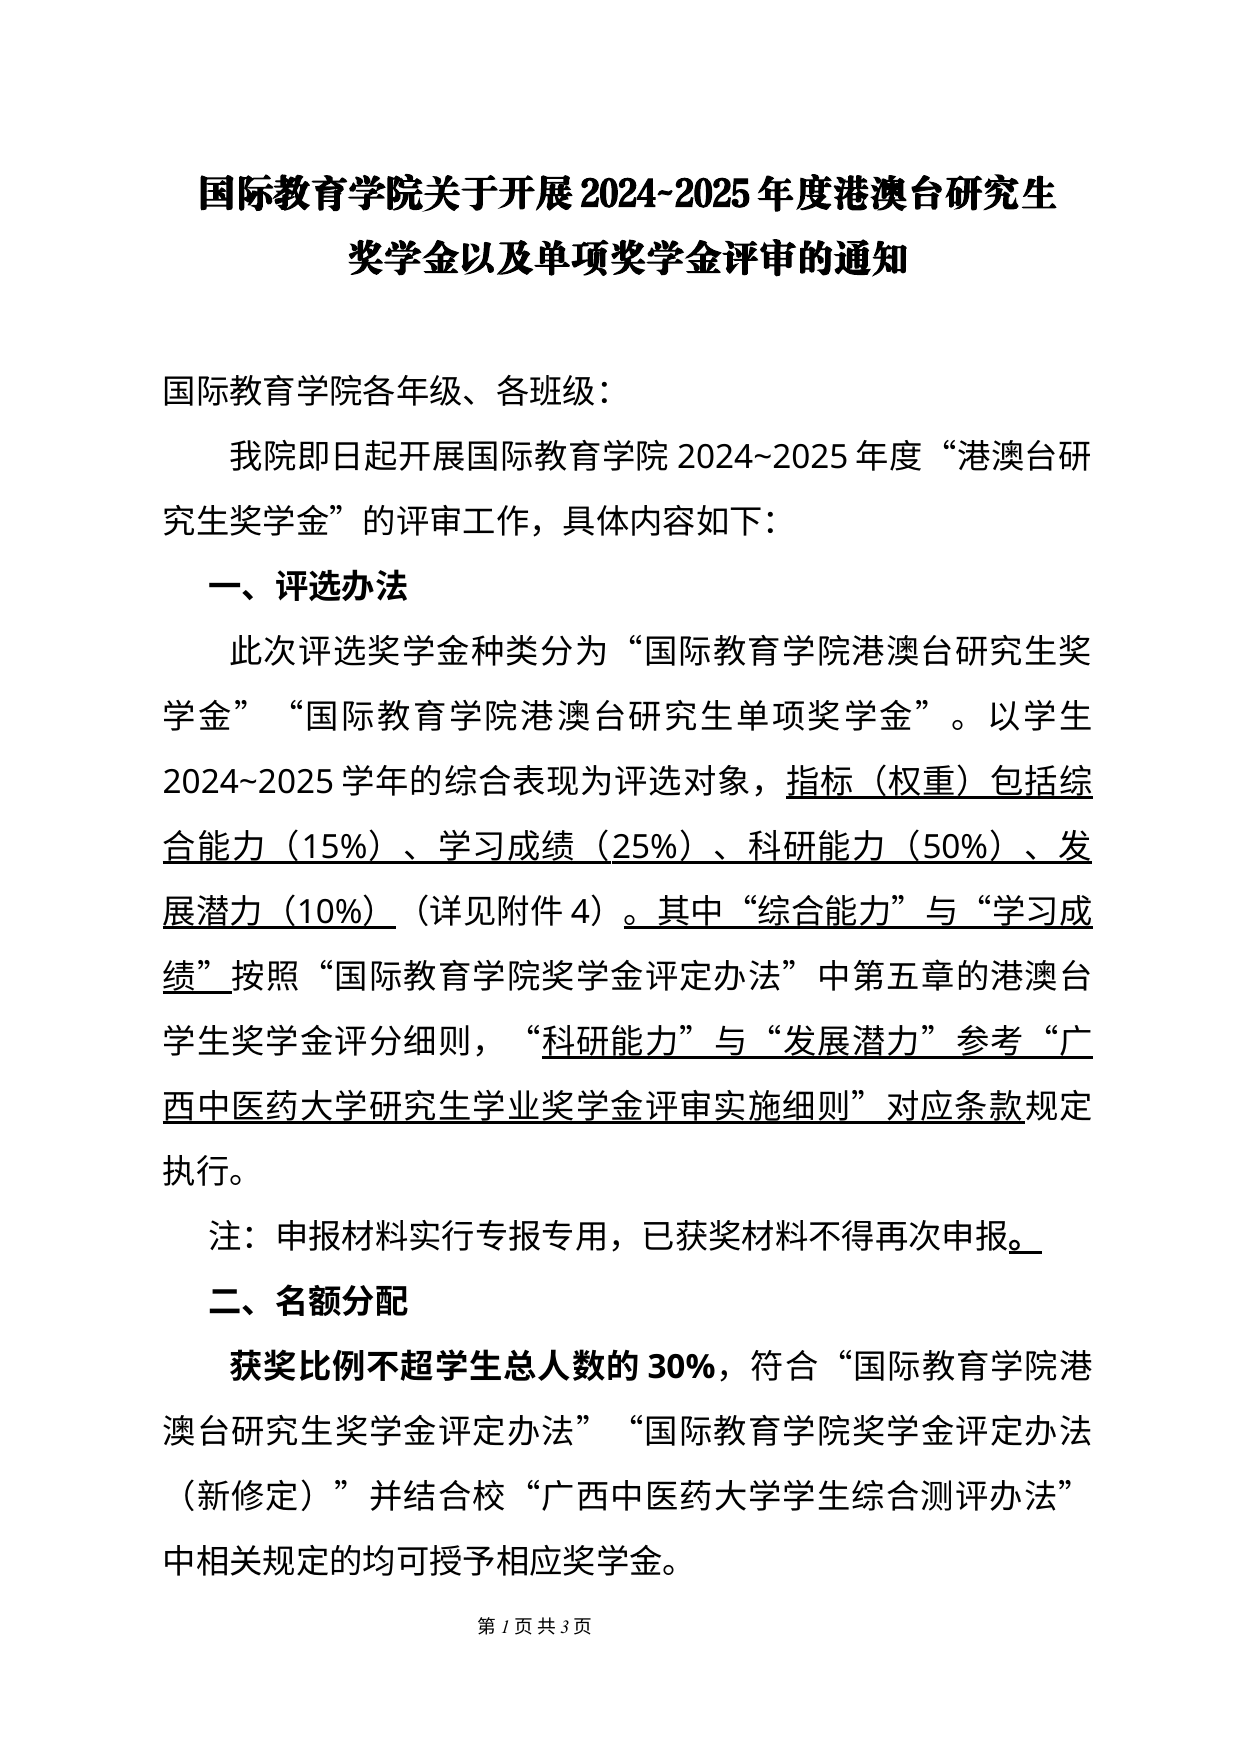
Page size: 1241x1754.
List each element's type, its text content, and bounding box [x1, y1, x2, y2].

text 国际教育学院关于开展2024~2025年度港澳台研究生 [162, 162, 1093, 227]
text 一、评选办法 [162, 552, 1093, 617]
text 获奖比例不超学生总人数的30%，符合“国际教育学院港澳台研究生奖学金评定办法”“国际教育学院奖学金评定办法（新修定）”并结合校“广西中医药大学学生综合测评办法”中相关规定的均可授予相应奖学金。 [162, 1332, 1093, 1592]
text 国际教育学院各年级、各班级： [162, 357, 1093, 422]
text 注：申报材料实行专报专用，已获奖材料不得再次申报。 [162, 1202, 1093, 1267]
text 我院即日起开展国际教育学院2024~2025年度“港澳台研究生奖学金”的评审工作，具体内容如下： [162, 422, 1093, 552]
text 此次评选奖学金种类分为“国际教育学院港澳台研究生奖学金”“国际教育学院港澳台研究生单项奖学金”。以学生2024~2025学年的综合表现为评选对象，指标（权重）包括综合能力（15%）、学习成绩（25%）、科研能力（50%）、发展潜力（10%）（详见附件4）。其中“综合能力”与“学习成绩”按照“国际教育学院奖学金评定办法”中第五章的港澳台学生奖学金评分细则，“科研能力”与“发展潜力”参考“广西中医药大学研究生学业奖学金评审实施细则”对应条款规定执行。 [162, 617, 1093, 1202]
text 奖学金以及单项奖学金评审的通知 [162, 227, 1093, 292]
text 二、名额分配 [162, 1267, 1093, 1332]
